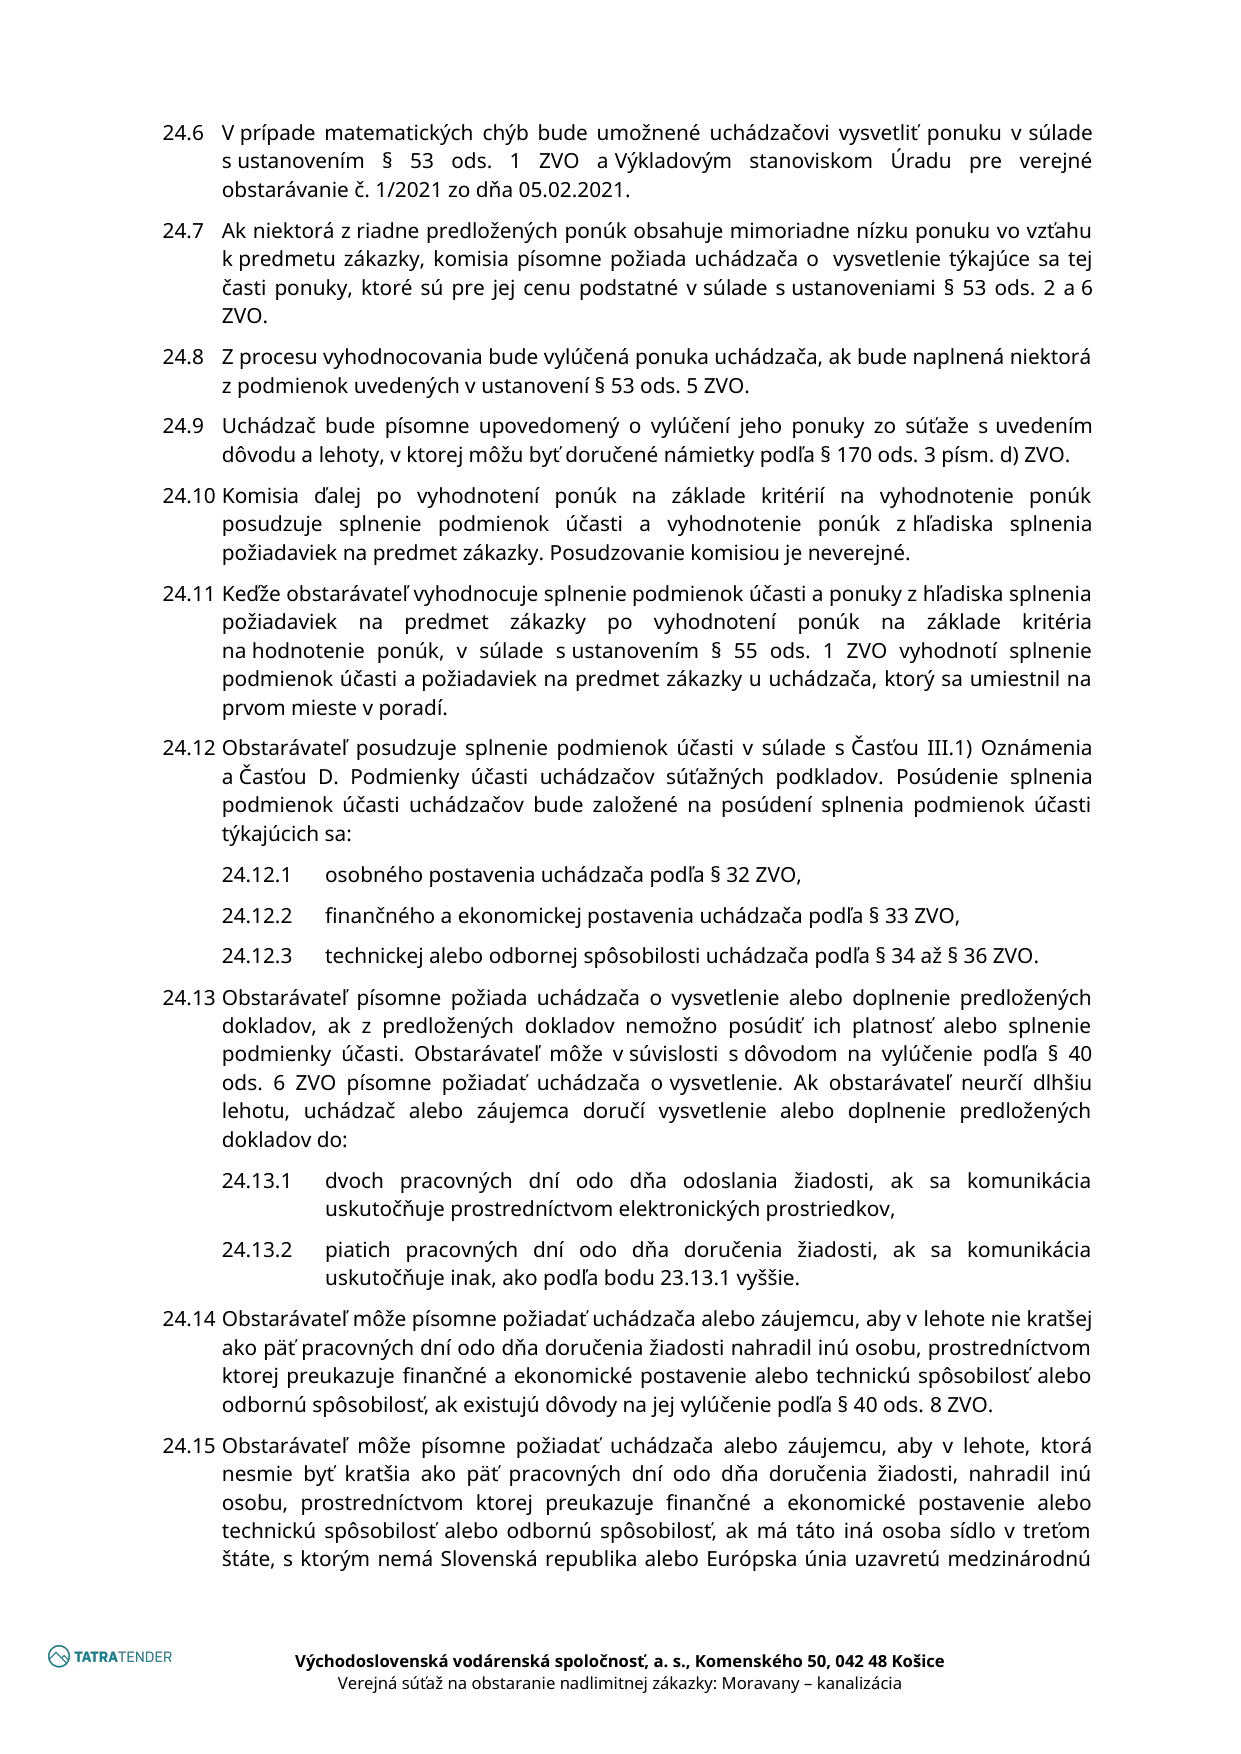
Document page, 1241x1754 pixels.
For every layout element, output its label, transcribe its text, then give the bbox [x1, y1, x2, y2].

subtitle V prípade matematických chýb bude umožnené uchádzačovi vysvetliť ponuku v súlade s ustanovením § 53 ods. 1 ZVO a Výkladovým stanoviskom Úradu pre verejné obstarávanie č. 1/2021 zo dňa 05.02.2021. [162, 118, 1093, 203]
subtitle Uchádzač bude písomne upovedomený o vylúčení jeho ponuky zo súťaže s uvedením dôvodu a lehoty, v ktorej môžu byť doručené námietky podľa § 170 ods. 3 písm. d) ZVO. [162, 412, 1093, 468]
subtitle Obstarávateľ písomne požiada uchádzača o vysvetlenie alebo doplnenie predložených dokladov, ak z predložených dokladov nemožno posúdiť ich platnosť alebo splnenie podmienky účasti. Obstarávateľ môže v súvislosti s dôvodom na vylúčenie podľa § 40 ods. 6 ZVO písomne požiadať uchádzača o vysvetlenie. Ak obstarávateľ neurčí dlhšiu lehotu, uchádzač alebo záujemca doručí vysvetlenie alebo doplnenie predložených dokladov do: [162, 983, 1093, 1153]
subtitle finančného a ekonomickej postavenia uchádzača podľa § 33 ZVO, [222, 901, 1093, 929]
subtitle Obstarávateľ posudzuje splnenie podmienok účasti v súlade s Časťou III.1) Oznámenia a Časťou D. Podmienky účasti uchádzačov súťažných podkladov. Posúdenie splnenia podmienok účasti uchádzačov bude založené na posúdení splnenia podmienok účasti týkajúcich sa: [162, 733, 1093, 847]
subtitle Komisia ďalej po vyhodnotení ponúk na základe kritérií na vyhodnotenie ponúk posudzuje splnenie podmienok účasti a vyhodnotenie ponúk z hľadiska splnenia požiadaviek na predmet zákazky. Posudzovanie komisiou je neverejné. [162, 481, 1093, 566]
picture [42, 1634, 182, 1677]
subtitle Keďže obstarávateľ vyhodnocuje splnenie podmienok účasti a ponuky z hľadiska splnenia požiadaviek na predmet zákazky po vyhodnotení ponúk na základe kritéria na hodnotenie ponúk, v súlade s ustanovením § 55 ods. 1 ZVO vyhodnotí splnenie podmienok účasti a požiadaviek na predmet zákazky u uchádzača, ktorý sa umiestnil na prvom mieste v poradí. [162, 579, 1093, 721]
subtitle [162, 1431, 1093, 1573]
subtitle piatich pracovných dní odo dňa doručenia žiadosti, ak sa komunikácia uskutočňuje inak, ako podľa bodu 23.13.1 vyššie. [222, 1235, 1093, 1292]
subtitle dvoch pracovných dní odo dňa odoslania žiadosti, ak sa komunikácia uskutočňuje prostredníctvom elektronických prostriedkov, [222, 1166, 1093, 1223]
subtitle Ak niektorá z riadne predložených ponúk obsahuje mimoriadne nízku ponuku vo vzťahu k predmetu zákazky, komisia písomne požiada uchádzača o vysvetlenie týkajúce sa tej časti ponuky, ktoré sú pre jej cenu podstatné v súlade s ustanoveniami § 53 ods. 2 a 6 ZVO. [162, 216, 1093, 330]
subtitle technickej alebo odbornej spôsobilosti uchádzača podľa § 34 až § 36 ZVO. [222, 942, 1093, 970]
subtitle osobného postavenia uchádzača podľa § 32 ZVO, [222, 860, 1093, 888]
subtitle Z procesu vyhodnocovania bude vylúčená ponuka uchádzača, ak bude naplnená niektorá z podmienok uvedených v ustanovení § 53 ods. 5 ZVO. [162, 342, 1093, 399]
subtitle Obstarávateľ môže písomne požiadať uchádzača alebo záujemcu, aby v lehote nie kratšej ako päť pracovných dní odo dňa doručenia žiadosti nahradil inú osobu, prostredníctvom ktorej preukazuje finančné a ekonomické postavenie alebo technickú spôsobilosť alebo odbornú spôsobilosť, ak existujú dôvody na jej vylúčenie podľa § 40 ods. 8 ZVO. [162, 1304, 1093, 1418]
